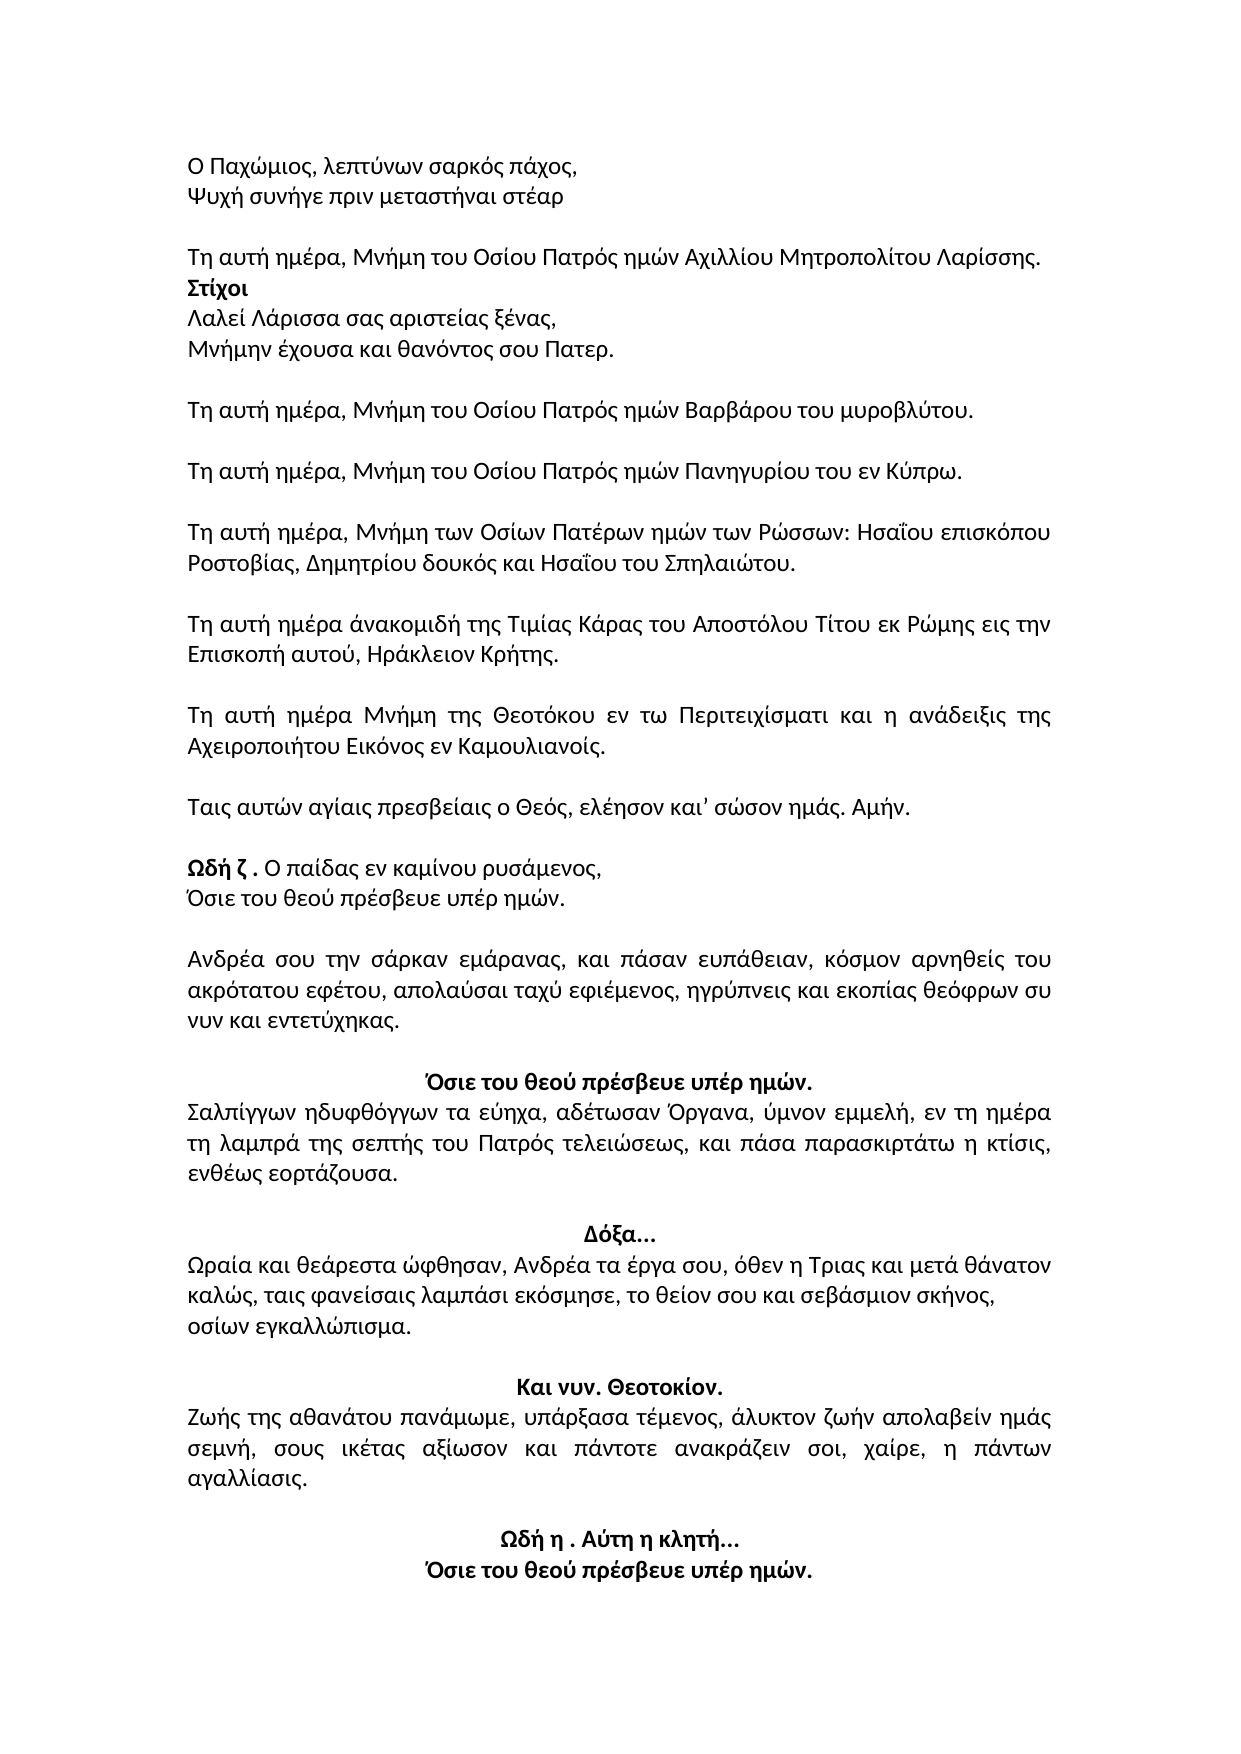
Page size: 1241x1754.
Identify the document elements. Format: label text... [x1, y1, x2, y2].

text Ο Παχώμιος, λεπτύνων σαρκός πάχος, [187, 150, 1053, 181]
text Ωδή ζ . Ο παίδας εν καμίνου ρυσάμενος, [187, 852, 1053, 882]
text Ψυχή συνήγε πριν μεταστήναι στέαρ [187, 181, 1053, 211]
text Τη αυτή ημέρα Μνήμη της Θεοτόκου εν τω Περιτειχίσματι και η ανάδειξις της Αχειροποιήτου Εικόνος εν Καμουλιανοίς. [187, 699, 1053, 760]
text Στίχοι [187, 272, 1053, 303]
text Λαλεί Λάρισσα σας αριστείας ξένας, [187, 303, 1053, 333]
text Μνήμην έχουσα και θανόντος σου Πατερ. [187, 333, 1053, 364]
text Ζωής της αθανάτου πανάμωμε, υπάρξασα τέμενος, άλυκτον ζωήν απολαβείν ημάς σεμνή, σους ικέτας αξίωσον και πάντοτε ανακράζειν σοι, χαίρε, η πάντων αγαλλίασις. [187, 1401, 1053, 1493]
text Ανδρέα σου την σάρκαν εμάρανας, και πάσαν ευπάθειαν, κόσμον αρνηθείς του ακρότατου εφέτου, απολαύσαι ταχύ εφιέμενος, ηγρύπνεις και εκοπίας θεόφρων συ νυν και εντετύχηκας. [187, 943, 1053, 1035]
text Όσιε του θεού πρέσβευε υπέρ ημών. [187, 1066, 1053, 1096]
text Τη αυτή ημέρα, Μνήμη των Οσίων Πατέρων ημών των Ρώσσων: Ησαΐου επισκόπου Ροστοβίας, Δημητρίου δουκός και Ησαΐου του Σπηλαιώτου. [187, 516, 1053, 577]
text Δόξα... [187, 1218, 1053, 1249]
text Τη αυτή ημέρα άνακομιδή της Τιμίας Κάρας του Αποστόλου Τίτου εκ Ρώμης εις την Επισκοπή αυτού, Ηράκλειον Κρήτης. [187, 608, 1053, 669]
text Όσιε του θεού πρέσβευε υπέρ ημών. [187, 1554, 1053, 1584]
text Ωραία και θεάρεστα ώφθησαν, Ανδρέα τα έργα σου, όθεν η Τριας και μετά θάνατον καλώς, ταις φανείσαις λαμπάσι εκόσμησε, το θείον σου και σεβάσμιον σκήνος, [187, 1249, 1053, 1310]
text Και νυν. Θεοτοκίον. [187, 1371, 1053, 1401]
text Σαλπίγγων ηδυφθόγγων τα εύηχα, αδέτωσαν Όργανα, ύμνον εμμελή, εν τη ημέρα τη λαμπρά της σεπτής του Πατρός τελειώσεως, και πάσα παρασκιρτάτω η κτίσις, ενθέως εορτάζουσα. [187, 1096, 1053, 1188]
text Ταις αυτών αγίαις πρεσβείαις ο Θεός, ελέησον και’ σώσον ημάς. Αμήν. [187, 791, 1053, 821]
text Τη αυτή ημέρα, Μνήμη του Οσίου Πατρός ημών Πανηγυρίου του εν Κύπρω. [187, 455, 1053, 486]
text οσίων εγκαλλώπισμα. [187, 1310, 1053, 1340]
text Όσιε του θεού πρέσβευε υπέρ ημών. [187, 882, 1053, 913]
text Ωδή η . Αύτη η κλητή... [187, 1523, 1053, 1554]
text Τη αυτή ημέρα, Μνήμη του Οσίου Πατρός ημών Βαρβάρου του μυροβλύτου. [187, 394, 1053, 425]
text Τη αυτή ημέρα, Μνήμη του Οσίου Πατρός ημών Αχιλλίου Μητροπολίτου Λαρίσσης. [187, 242, 1053, 272]
